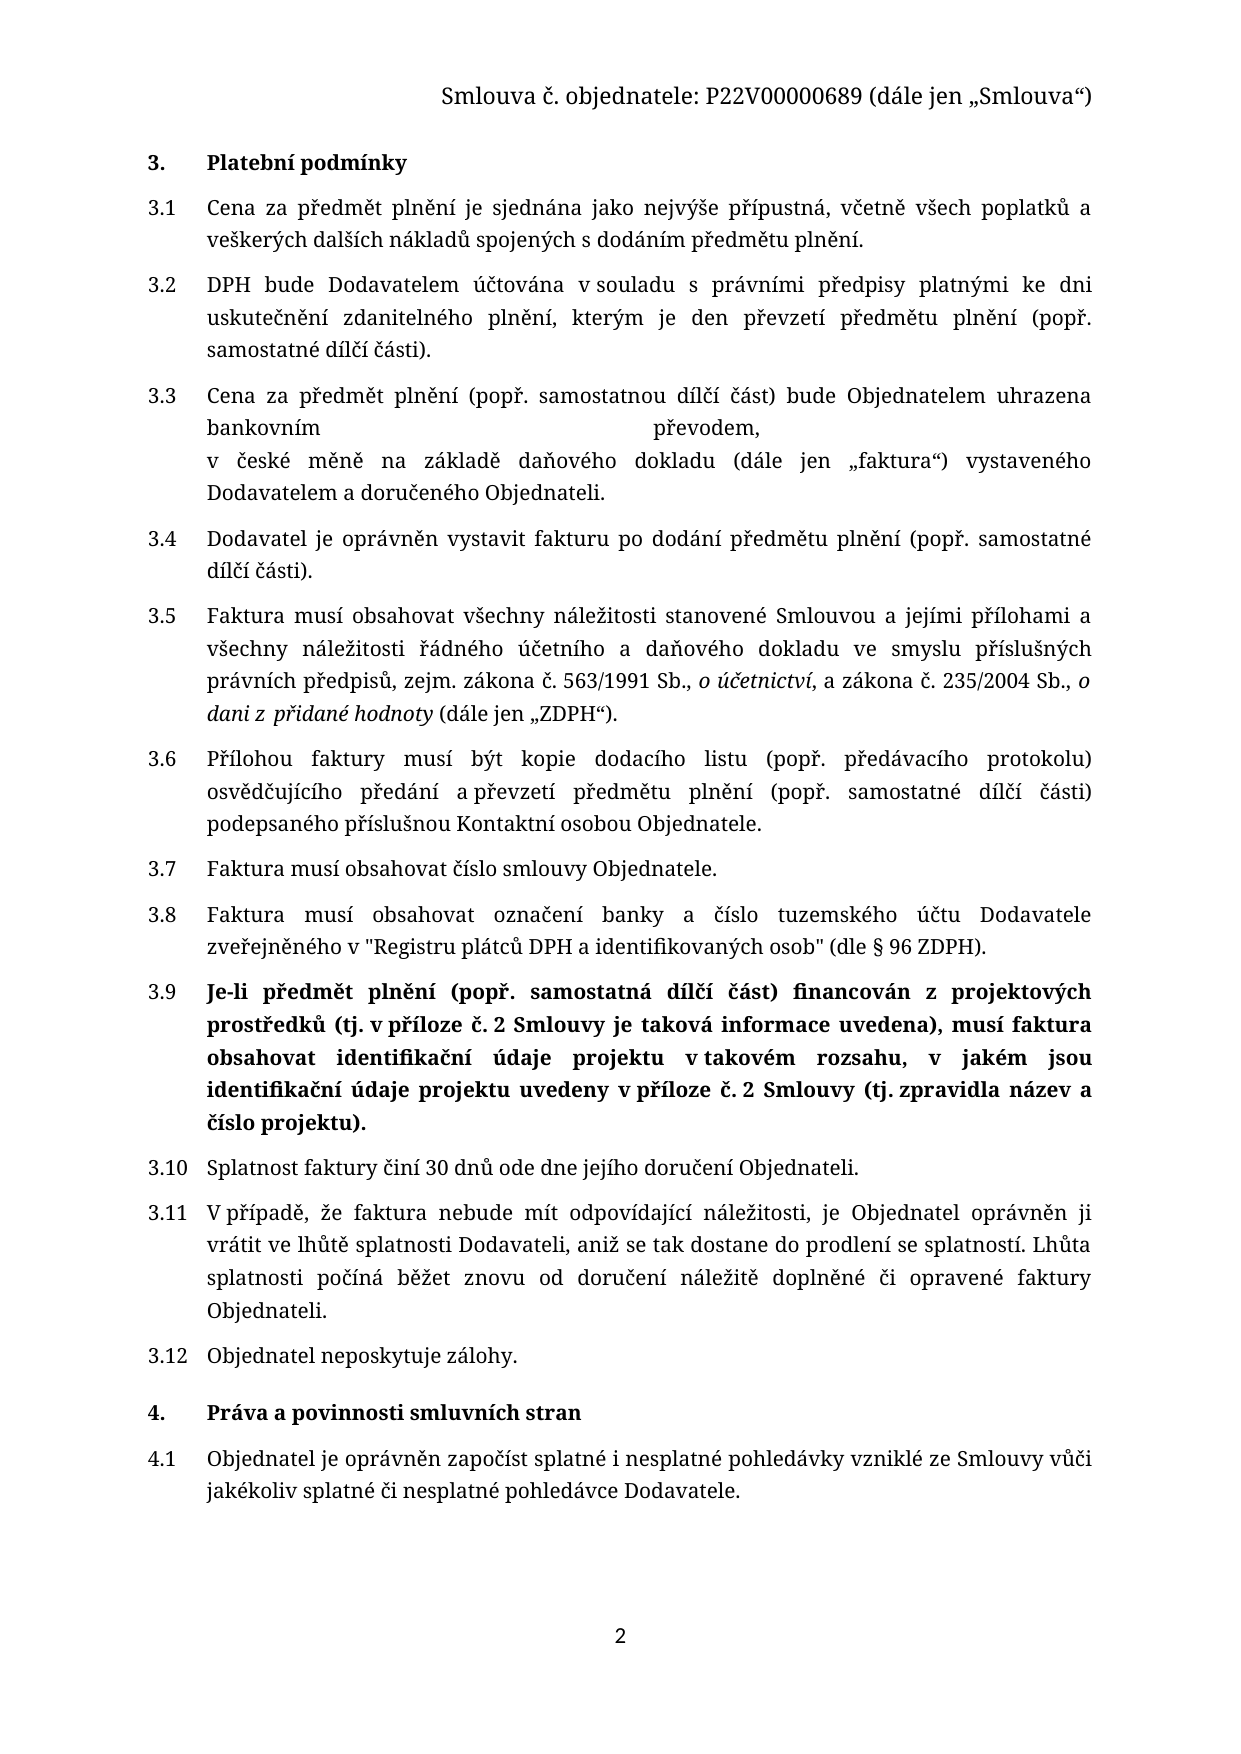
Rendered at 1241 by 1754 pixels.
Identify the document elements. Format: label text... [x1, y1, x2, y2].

list Splatnost faktury činí 30 dnů ode dne jejího doručení Objednateli. [148, 1153, 1093, 1181]
list Faktura musí obsahovat označení banky a číslo tuzemského účtu Dodavatele zveřejněného v "Registru plátců DPH a identifikovaných osob" (dle § 96 ZDPH). [148, 900, 1093, 961]
list Faktura musí obsahovat všechny náležitosti stanovené Smlouvou a jejími přílohami a všechny náležitosti řádného účetního a daňového dokladu ve smyslu příslušných právních předpisů, zejm. zákona č. 563/1991 Sb., o účetnictví, a zákona č. 235/2004 Sb., o dani z přidané hodnoty (dále jen „ZDPH“). [148, 601, 1093, 728]
list DPH bude Dodavatelem účtována v souladu s právními předpisy platnými ke dni uskutečnění zdanitelného plnění, kterým je den převzetí předmětu plnění (popř. samostatné dílčí části). [148, 270, 1093, 364]
list Cena za předmět plnění (popř. samostatnou dílčí část) bude Objednatelem uhrazena bankovním převodem, v české měně na základě daňového dokladu (dále jen „faktura“) vystaveného Dodavatelem a doručeného Objednateli. [148, 381, 1093, 507]
list Faktura musí obsahovat číslo smlouvy Objednatele. [148, 854, 1093, 883]
list V případě, že faktura nebude mít odpovídající náležitosti, je Objednatel oprávněn ji vrátit ve lhůtě splatnosti Dodavateli, aniž se tak dostane do prodlení se splatností. Lhůta splatnosti počíná běžet znovu od doručení náležitě doplněné či opravené faktury Objednateli. [148, 1198, 1093, 1324]
list Objednatel je oprávněn započíst splatné i nesplatné pohledávky vzniklé ze Smlouvy vůči jakékoliv splatné či nesplatné pohledávce Dodavatele. [148, 1444, 1093, 1505]
list Objednatel neposkytuje zálohy. [148, 1341, 1093, 1369]
list Je-li předmět plnění (popř. samostatná dílčí část) financován z projektových prostředků (tj. v příloze č. 2 Smlouvy je taková informace uvedena), musí faktura obsahovat identifikační údaje projektu v takovém rozsahu, v jakém jsou identifikační údaje projektu uvedeny v příloze č. 2 Smlouvy (tj. zpravidla název a číslo projektu). [148, 977, 1093, 1136]
list Dodavatel je oprávněn vystavit fakturu po dodání předmětu plnění (popř. samostatné dílčí části). [148, 524, 1093, 585]
list Platební podmínky [148, 148, 1093, 176]
list Přílohou faktury musí být kopie dodacího listu (popř. předávacího protokolu) osvědčujícího předání a převzetí předmětu plnění (popř. samostatné dílčí části) podepsaného příslušnou Kontaktní osobou Objednatele. [148, 744, 1093, 838]
list Práva a povinnosti smluvních stran [148, 1398, 1093, 1427]
list Cena za předmět plnění je sjednána jako nejvýše přípustná, včetně všech poplatků a veškerých dalších nákladů spojených s dodáním předmětu plnění. [148, 193, 1093, 254]
